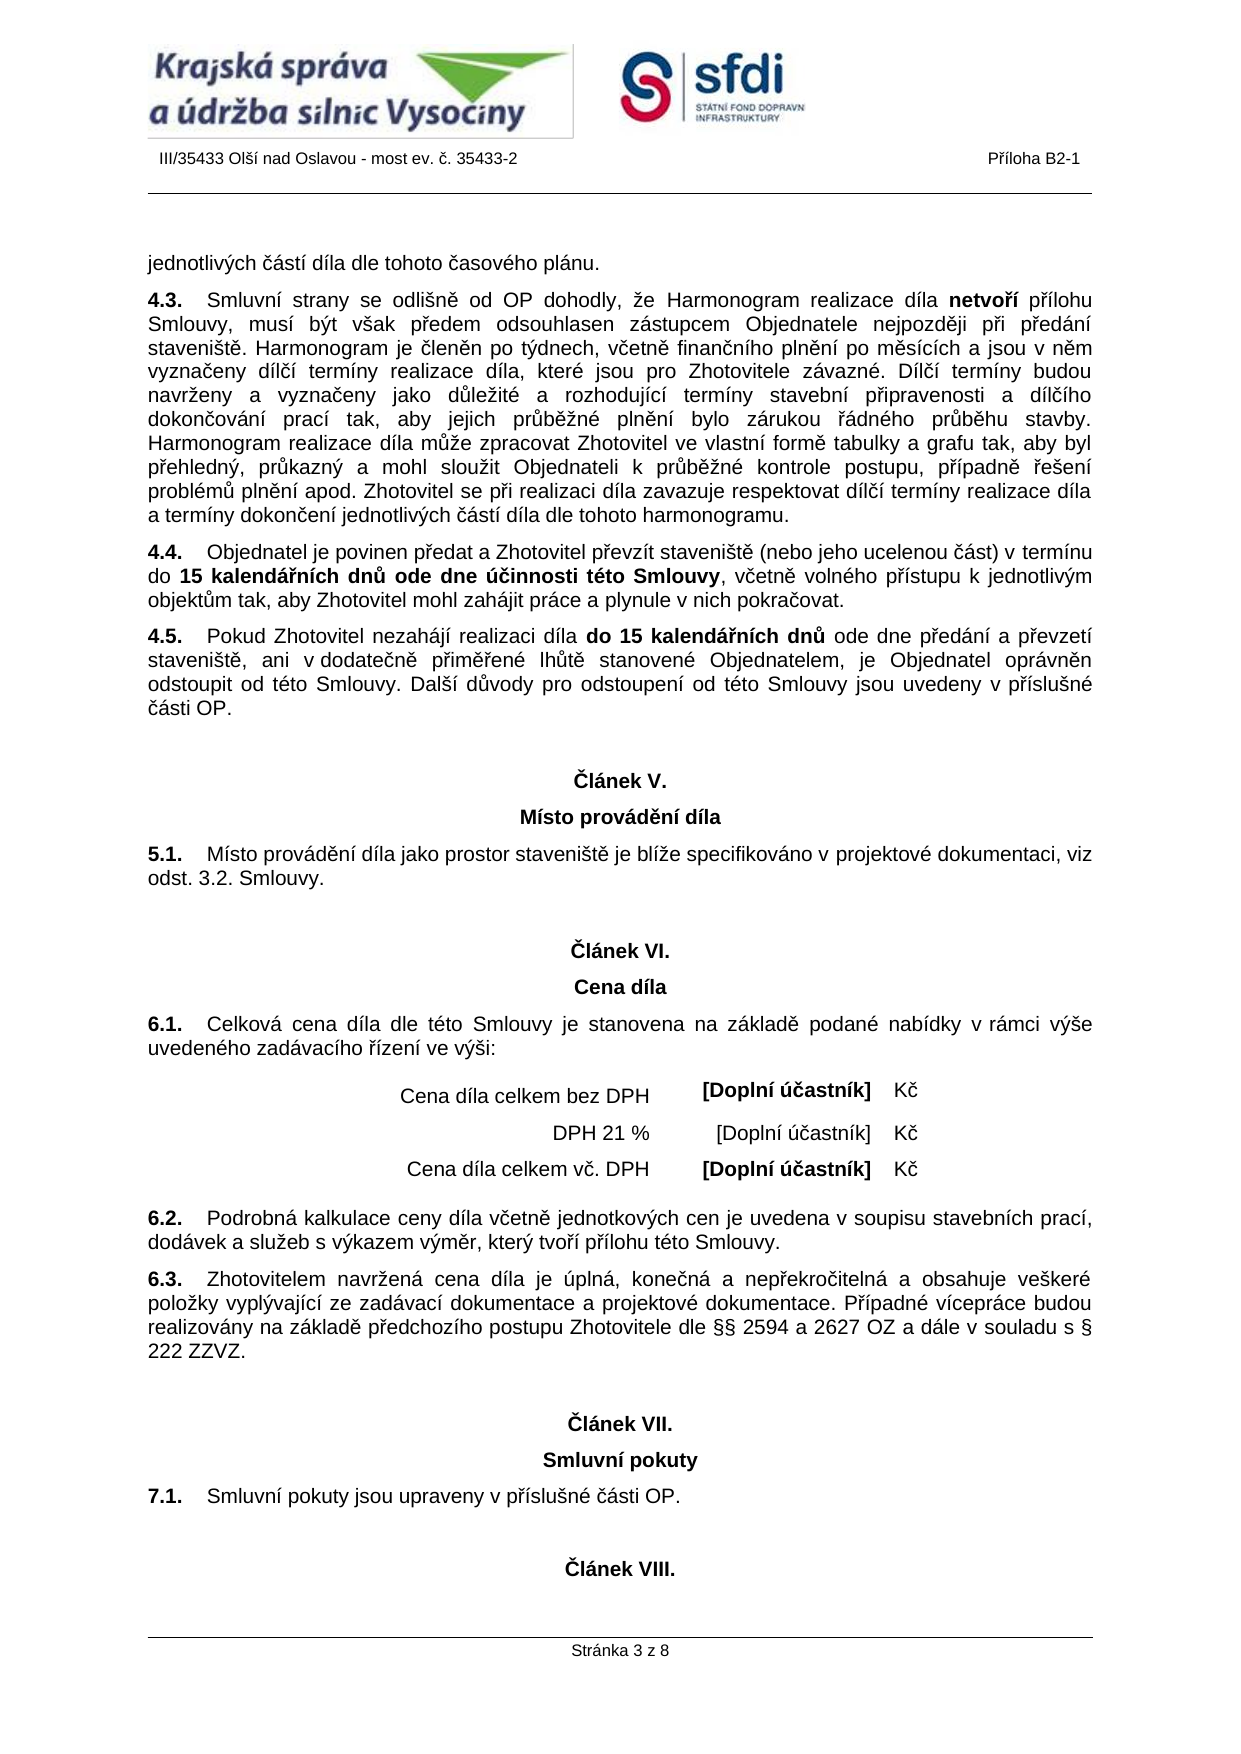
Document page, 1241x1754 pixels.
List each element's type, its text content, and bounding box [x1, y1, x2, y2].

table_cell DPH 21 % [189, 1115, 661, 1151]
subtitle Místo provádění díla [148, 805, 1093, 829]
list Místo provádění díla jako prostor staveniště je blíže specifikováno v projektové dokumentaci, viz odst. 3.2. Smlouvy. [148, 842, 1093, 889]
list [148, 251, 1093, 275]
table_header [Doplní účastník] [661, 1072, 882, 1114]
list Objednatel je povinen předat a Zhotovitel převzít staveniště (nebo jeho ucelenou část) v termínu do 15 kalendářních dnů ode dne účinnosti této Smlouvy, včetně volného přístupu k jednotlivým objektům tak, aby Zhotovitel mohl zahájit práce a plynule v nich pokračovat. [148, 539, 1093, 611]
subtitle Článek VII. [148, 1411, 1093, 1435]
picture [147, 44, 574, 140]
table_cell [Doplní účastník] [661, 1151, 882, 1194]
list Zhotovitelem navržená cena díla je úplná, konečná a nepřekročitelná a obsahuje veškeré položky vyplývající ze zadávací dokumentace a projektové dokumentace. Případné vícepráce budou realizovány na základě předchozího postupu Zhotovitele dle §§ 2594 a 2627 OZ a dále v souladu s § 222 ZZVZ. [148, 1267, 1093, 1362]
table_cell Kč [882, 1151, 1059, 1194]
text Článek VI. [148, 938, 1093, 962]
table_header Cena díla celkem bez DPH [189, 1072, 661, 1114]
picture [617, 32, 805, 136]
subtitle Smluvní pokuty [148, 1448, 1093, 1472]
table_cell Kč [882, 1115, 1059, 1151]
table_cell [Doplní účastník] [661, 1115, 882, 1151]
subtitle Článek V. [148, 769, 1093, 793]
list Pokud Zhotovitel nezahájí realizaci díla do 15 kalendářních dnů ode dne předání a převzetí staveniště, ani v dodatečně přiměřené lhůtě stanovené Objednatelem, je Objednatel oprávněn odstoupit od této Smlouvy. Další důvody pro odstoupení od této Smlouvy jsou uvedeny v příslušné části OP. [148, 624, 1093, 720]
subtitle Článek VIII. [148, 1557, 1093, 1581]
subtitle Cena díla [148, 975, 1093, 999]
list Podrobná kalkulace ceny díla včetně jednotkových cen je uvedena v soupisu stavebních prací, dodávek a služeb s výkazem výměr, který tvoří přílohu této Smlouvy. [148, 1206, 1093, 1254]
list Smluvní pokuty jsou upraveny v příslušné části OP. [148, 1484, 1093, 1508]
list Smluvní strany se odlišně od OP dohodly, že Harmonogram realizace díla netvoří přílohu Smlouvy, musí být však předem odsouhlasen zástupcem Objednatele nejpozději při předání staveniště. Harmonogram je členěn po týdnech, včetně finančního plnění po měsících a jsou v něm vyznačeny dílčí termíny realizace díla, které jsou pro Zhotovitele závazné. Dílčí termíny budou navrženy a vyznačeny jako důležité a rozhodující termíny stavební připravenosti a dílčího dokončování prací tak, aby jejich průběžné plnění bylo zárukou řádného průběhu stavby. Harmonogram realizace díla může zpracovat Zhotovitel ve vlastní formě tabulky a grafu tak, aby byl přehledný, průkazný a mohl sloužit Objednateli k průběžné kontrole postupu, případně řešení problémů plnění apod. Zhotovitel se při realizaci díla zavazuje respektovat dílčí termíny realizace díla a termíny dokončení jednotlivých částí díla dle tohoto harmonogramu. [148, 287, 1093, 527]
table_header Kč [882, 1072, 1059, 1114]
table_cell Cena díla celkem vč. DPH [189, 1151, 661, 1194]
list Celková cena díla dle této Smlouvy je stanovena na základě podané nabídky v rámci výše uvedeného zadávacího řízení ve výši: [148, 1011, 1093, 1059]
